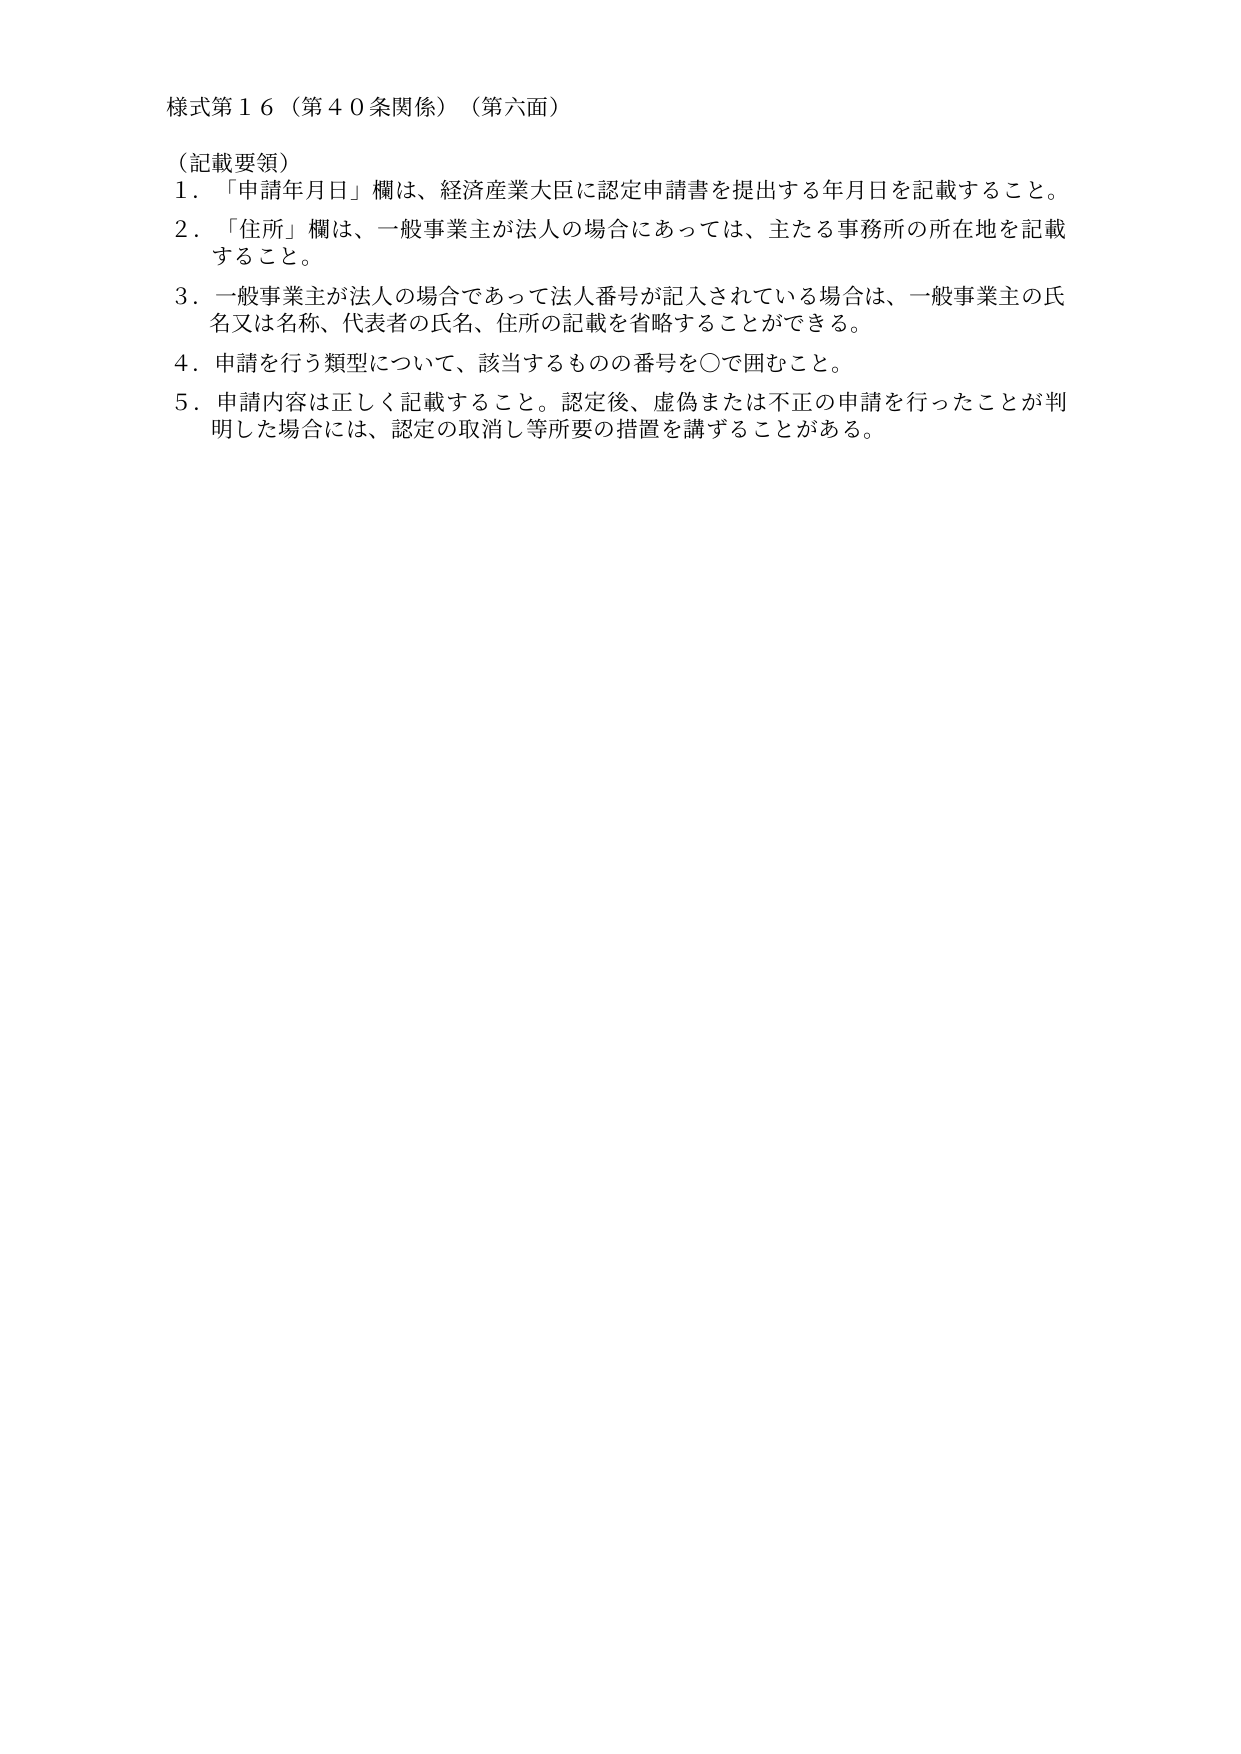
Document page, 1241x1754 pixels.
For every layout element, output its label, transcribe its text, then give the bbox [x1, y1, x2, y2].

text １．「申請年月日」欄は、経済産業大臣に認定申請書を提出する年月日を記載すること。 [170, 176, 1067, 203]
text 様式第１６（第４０条関係）（第六面） [167, 89, 1070, 122]
text ５．申請内容は正しく記載すること。認定後、虚偽または不正の申請を行ったことが判明した場合には、認定の取消し等所要の措置を講ずることがある。 [170, 389, 1067, 443]
text ４．申請を行う類型について、該当するものの番号を○で囲むこと。 [170, 349, 1067, 376]
text ３．一般事業主が法人の場合であって法人番号が記入されている場合は、一般事業主の氏名又は名称、代表者の氏名、住所の記載を省略することができる。 [170, 283, 1067, 337]
text （記載要領） [167, 149, 996, 176]
text ２．「住所」欄は、一般事業主が法人の場合にあっては、主たる事務所の所在地を記載すること。 [170, 216, 1067, 270]
